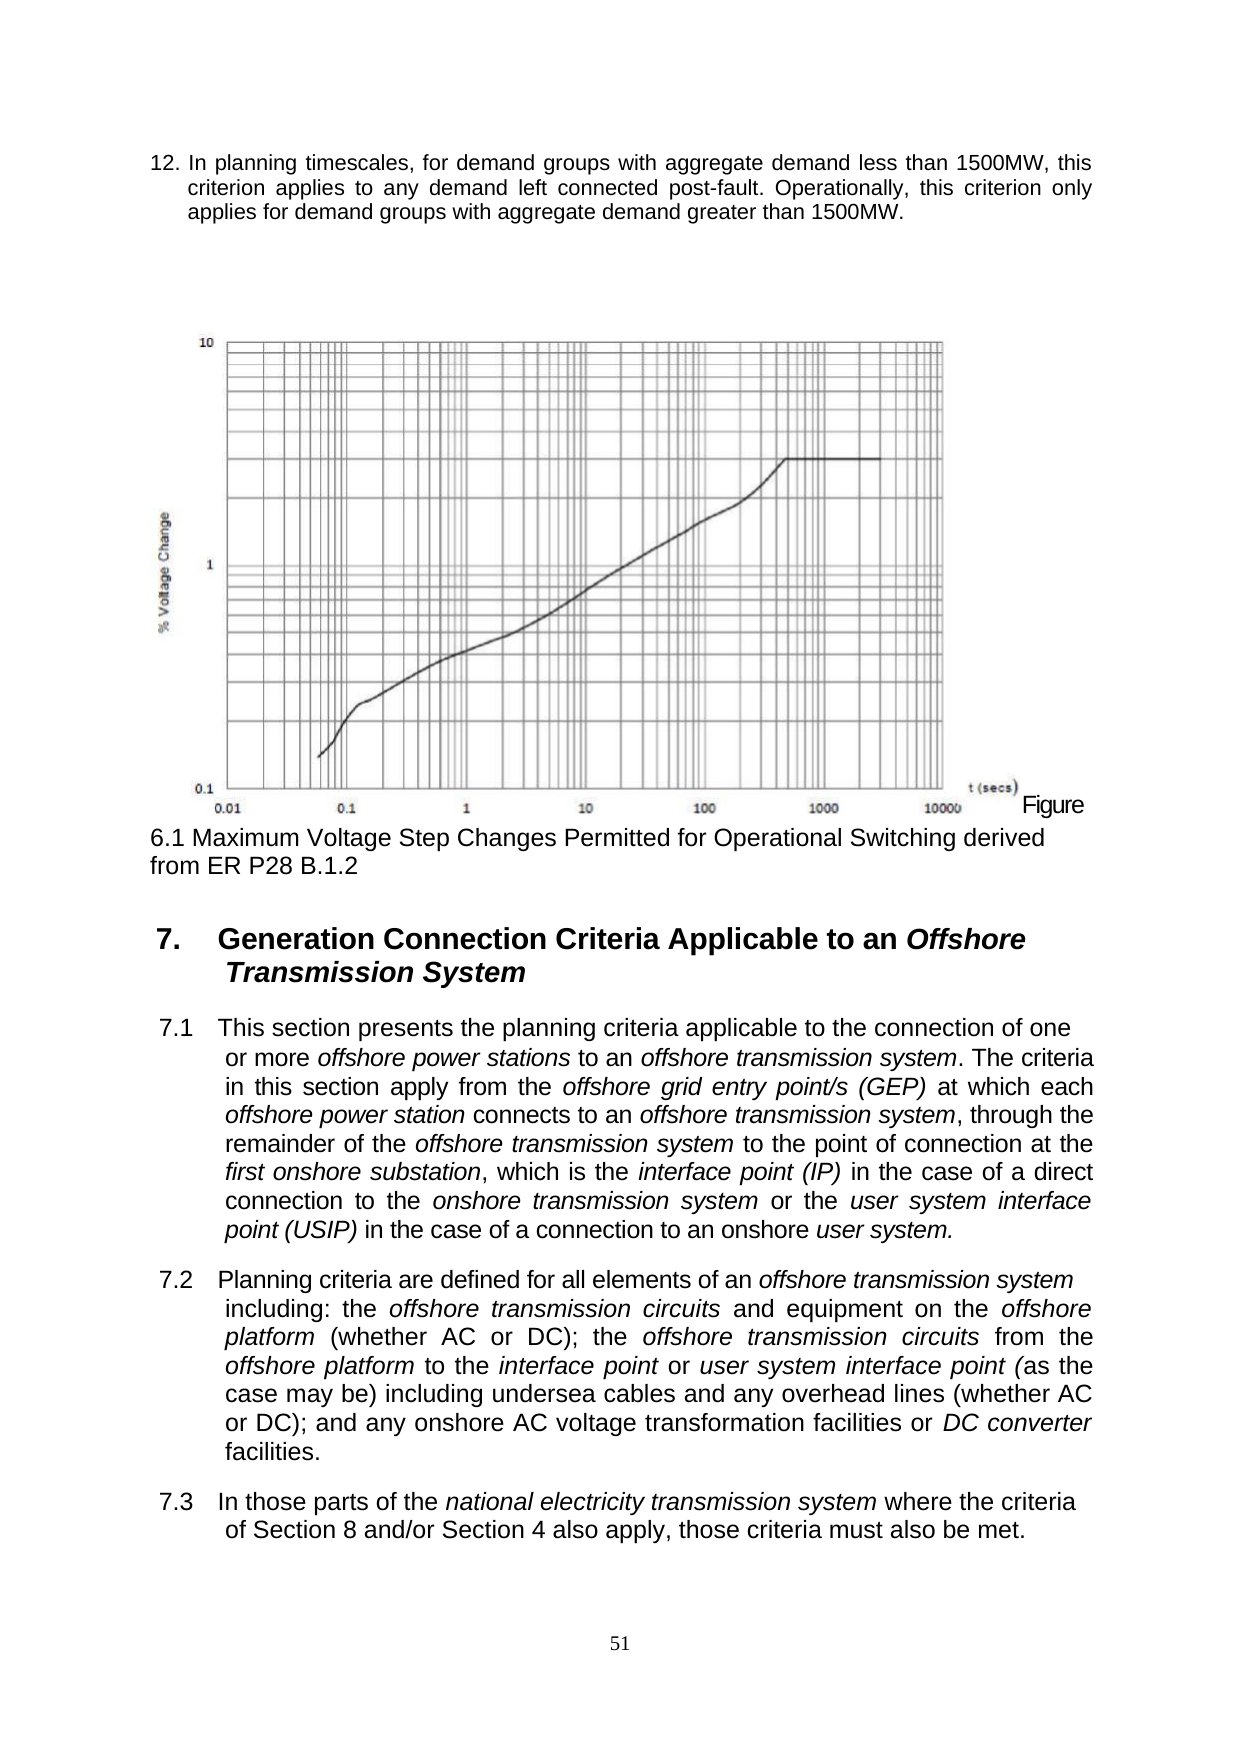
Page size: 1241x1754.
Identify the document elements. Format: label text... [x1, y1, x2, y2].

text including: the offshore transmission circuits and equipment on the offshore platform (whether AC or DC); the offshore transmission circuits from the offshore platform to the interface point or user system interface point (as the case may be) including undersea cables and any overhead lines (whether AC or DC); and any onshore AC voltage transformation facilities or DC converter facilities. [225, 1294, 1094, 1466]
picture [150, 331, 1021, 816]
text or more offshore power stations to an offshore transmission system. The criteria in this section apply from the offshore grid entry point/s (GEP) at which each offshore power station connects to an offshore transmission system, through the remainder of the offshore transmission system to the point of connection at the first onshore substation, which is the interface point (IP) in the case of a direct connection to the onshore transmission system or the user system interface point (USIP) in the case of a connection to an onshore user system. [225, 1043, 1094, 1244]
text 6.1 Maximum Voltage Step Changes Permitted for Operational Switching derived from ER P28 B.1.2 [150, 819, 1049, 880]
text 7.3 In those parts of the national electricity transmission system where the criteria [150, 1487, 1094, 1516]
text Transmission System [225, 959, 1094, 989]
text 12. In planning timescales, for demand groups with aggregate demand less than 1500MW, this criterion applies to any demand left connected post-fault. Operationally, this criterion only applies for demand groups with aggregate demand greater than 1500MW. [150, 151, 1094, 224]
text 7.2 Planning criteria are defined for all elements of an offshore transmission system [150, 1266, 1094, 1294]
text 7. Generation Connection Criteria Applicable to an Offshore [150, 925, 1094, 955]
text of Section 8 and/or Section 4 also apply, those criteria must also be met. [225, 1516, 1094, 1544]
text 7.1 This section presents the planning criteria applicable to the connection of one [150, 1013, 1094, 1042]
text Figure [150, 791, 1094, 819]
